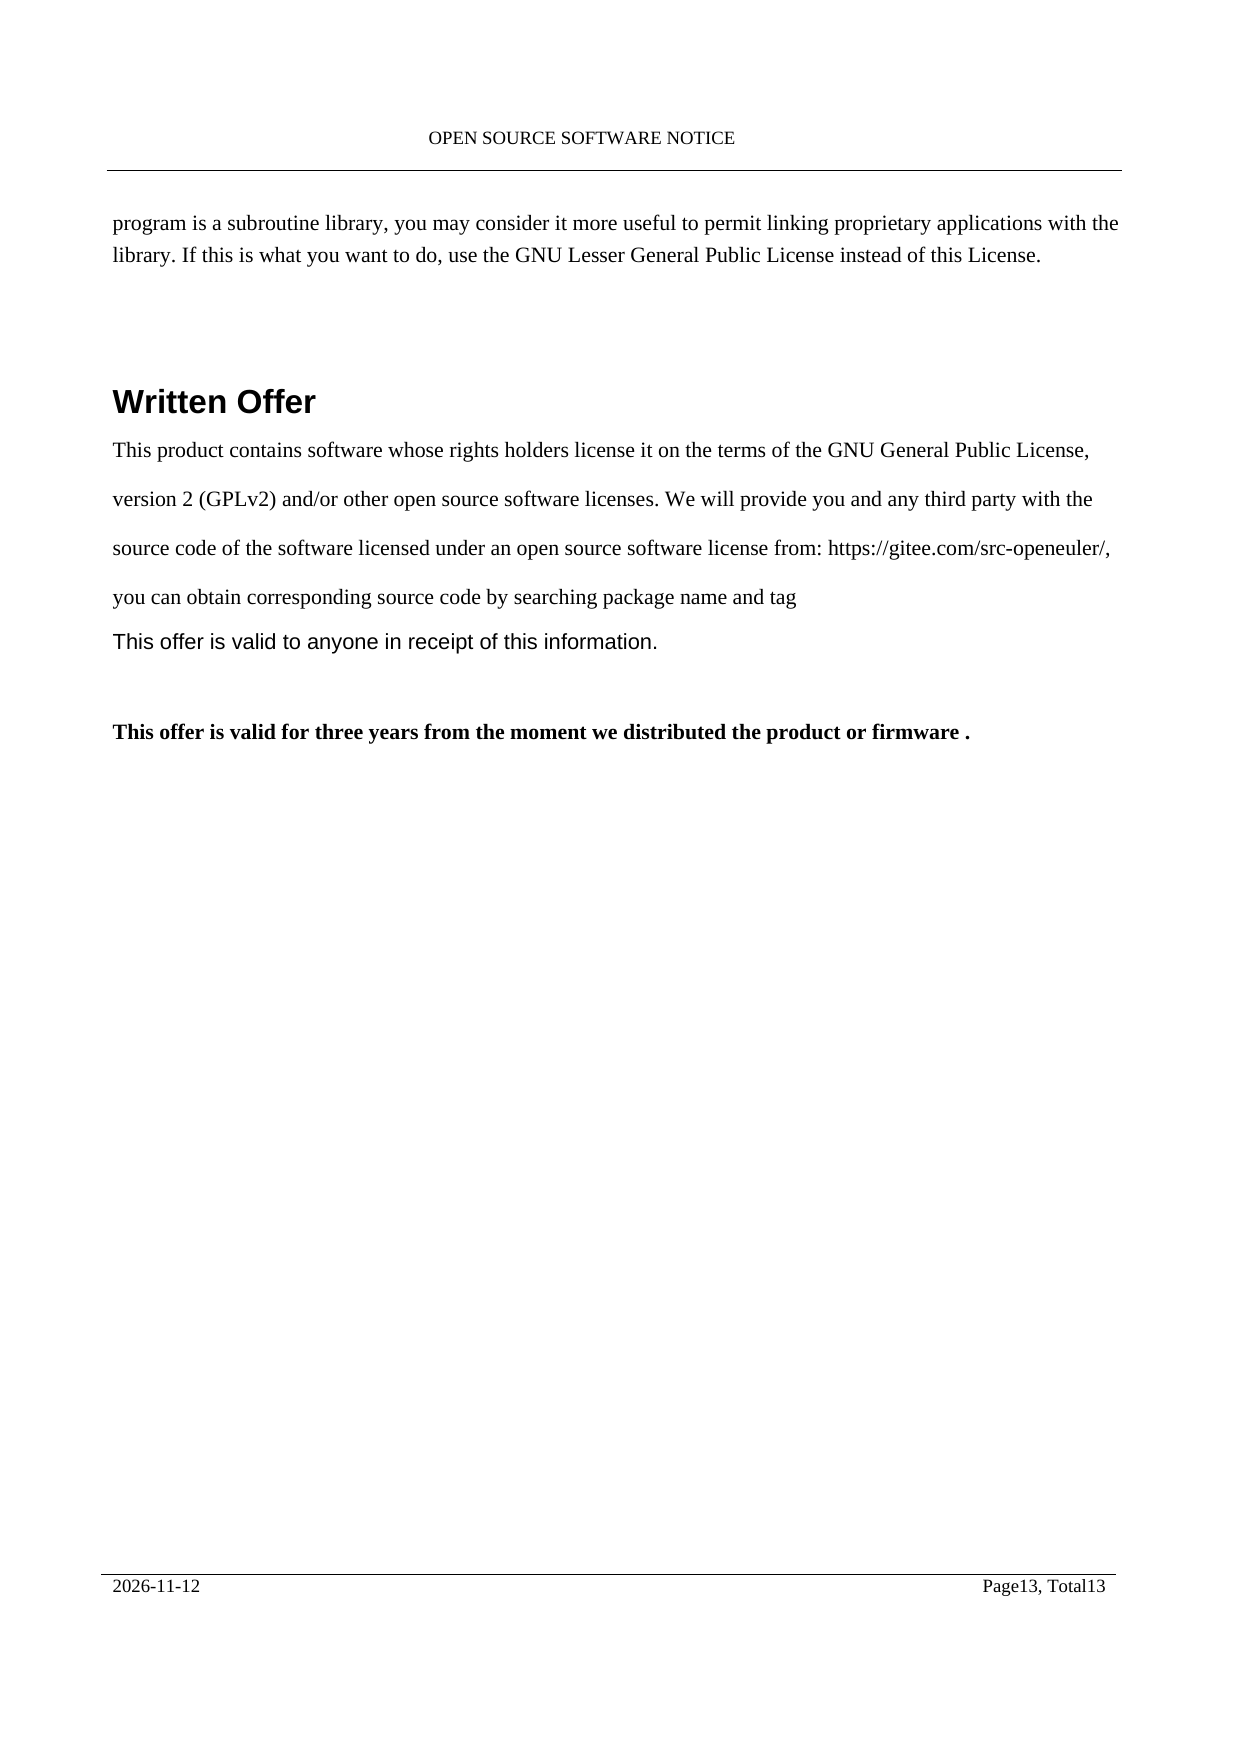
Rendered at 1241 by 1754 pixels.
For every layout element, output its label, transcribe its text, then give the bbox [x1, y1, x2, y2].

text This offer is valid to anyone in receipt of this information. [112, 625, 1128, 658]
text Written Offer [112, 369, 1128, 434]
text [112, 206, 1128, 304]
text This product contains software whose rights holders license it on the terms of the GNU General Public License, version 2 (GPLv2) and/or other open source software licenses. We will provide you and any third party with the source code of the software licensed under an open source software license from: https://gitee.com/src-openeuler/, you can obtain corresponding source code by searching package name and tag [112, 434, 1128, 613]
text This offer is valid for three years from the moment we distributed the product or firmware . [112, 715, 1128, 748]
